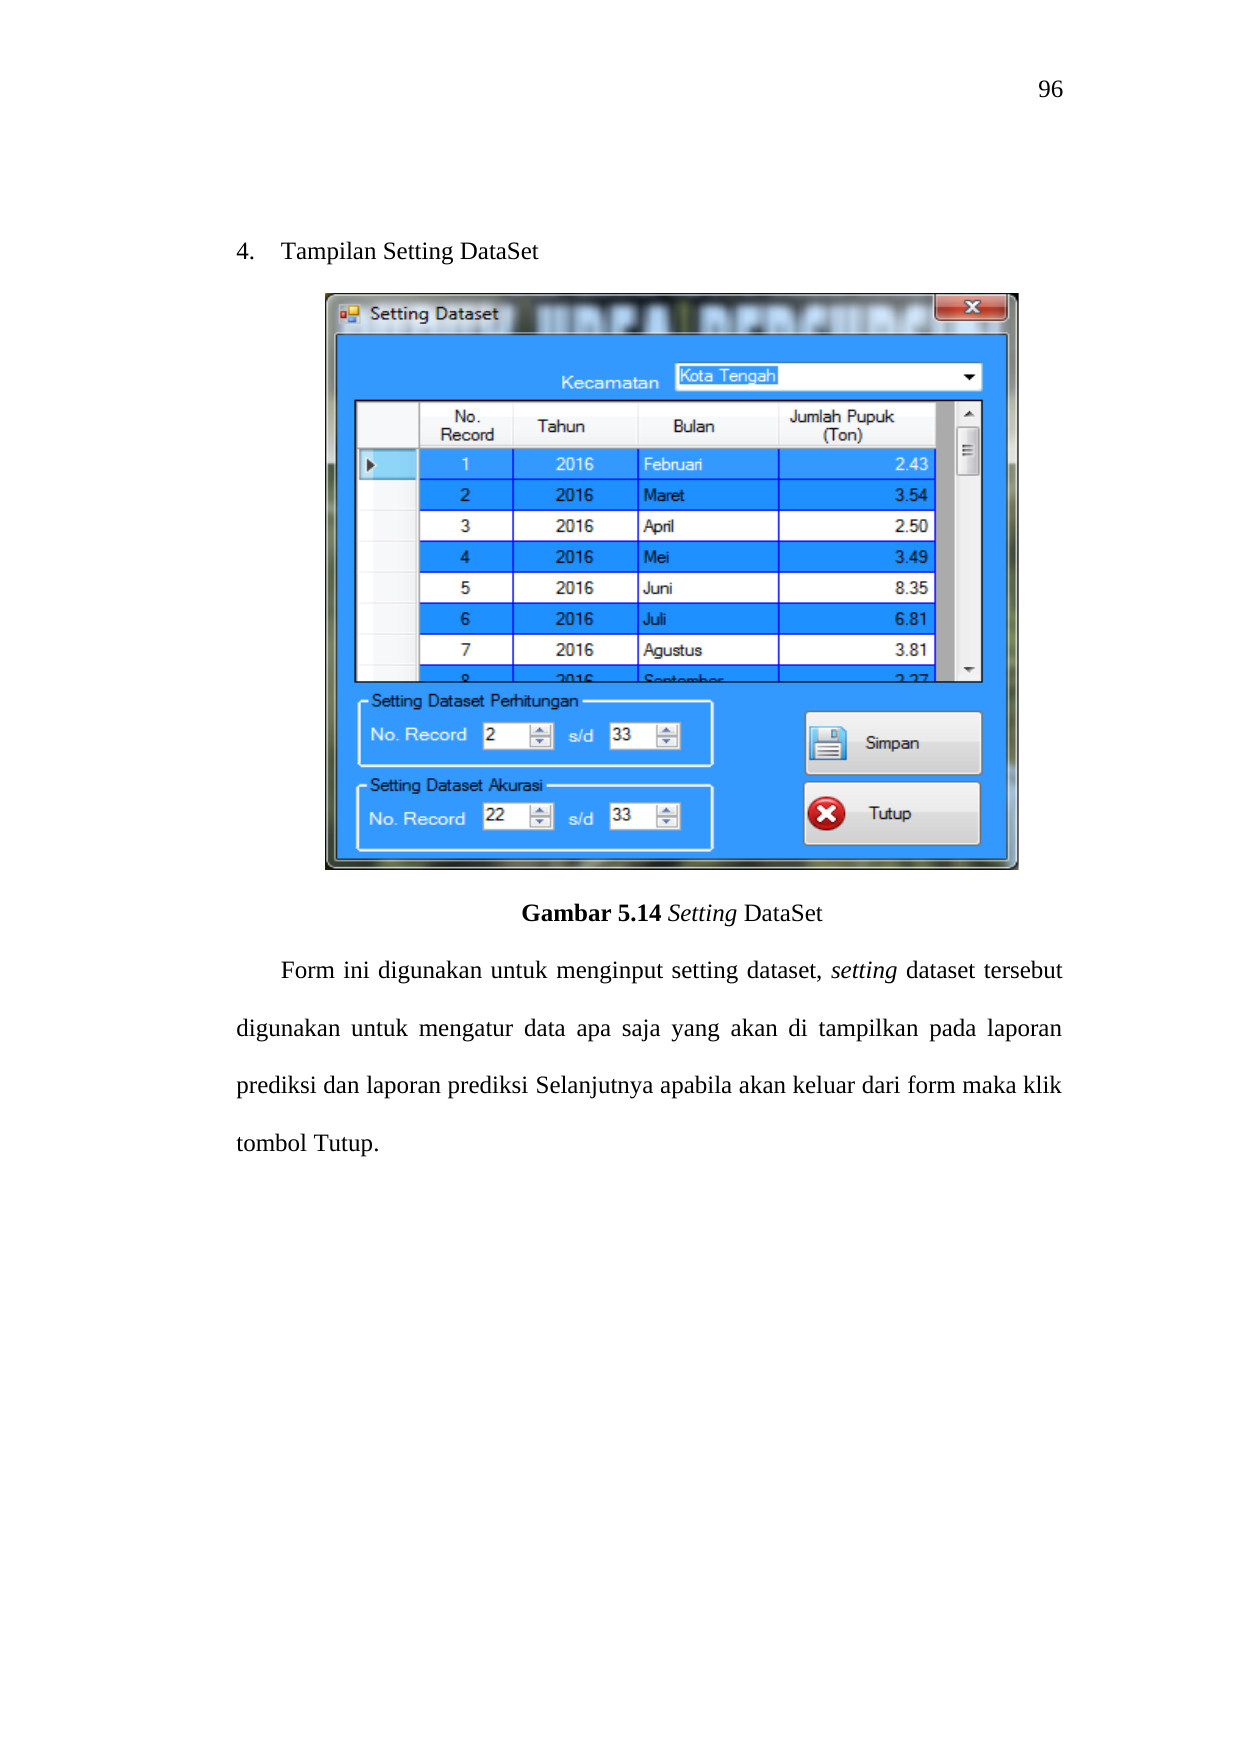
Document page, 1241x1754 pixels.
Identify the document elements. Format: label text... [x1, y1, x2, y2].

list Tampilan Setting DataSet [236, 236, 1063, 265]
text Form ini digunakan untuk menginput setting dataset, setting dataset tersebut digunakan untuk mengatur data apa saja yang akan di tampilkan pada laporan prediksi dan laporan prediksi Selanjutnya apabila akan keluar dari form maka klik tombol Tutup. [236, 956, 1063, 1157]
picture [325, 293, 1019, 870]
text Gambar 5.14 Setting DataSet [281, 898, 1063, 927]
